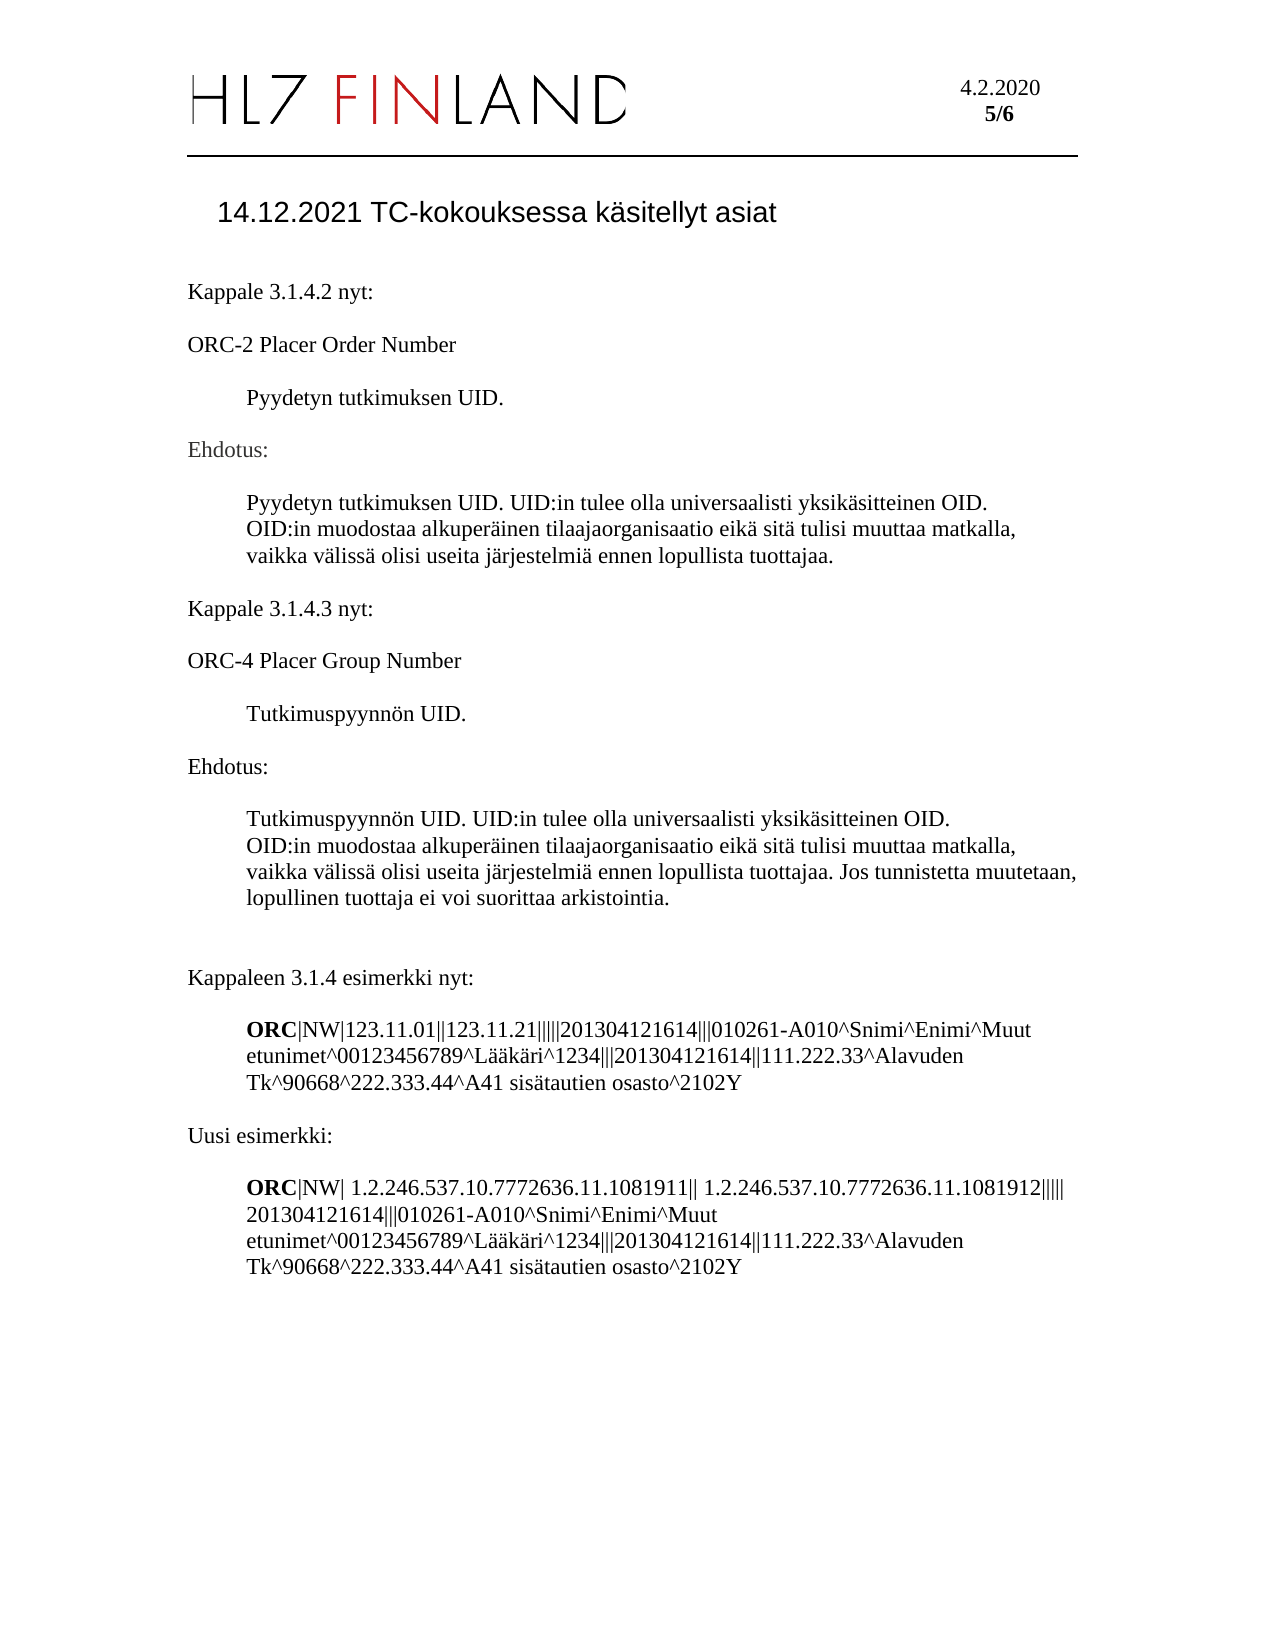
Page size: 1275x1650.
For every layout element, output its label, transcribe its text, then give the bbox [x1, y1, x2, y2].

text Kappaleen 3.1.4 esimerkki nyt: [187, 963, 1078, 990]
text Pyydetyn tutkimuksen UID. UID:in tulee olla universaalisti yksikäsitteinen OID. [246, 489, 1078, 516]
text Tutkimuspyynnön UID. [246, 700, 1078, 726]
text Uusi esimerkki: [187, 1122, 1078, 1148]
text ORC|NW| 1.2.246.537.10.7772636.11.1081911|| 1.2.246.537.10.7772636.11.1081912|||||201304121614|||010261-A010^Snimi^Enimi^Muut etunimet^00123456789^Lääkäri^1234|||201304121614||111.222.33^Alavuden Tk^90668^222.333.44^A41 sisätautien osasto^2102Y [246, 1174, 1078, 1280]
text OID:in muodostaa alkuperäinen tilaajaorganisaatio eikä sitä tulisi muuttaa matkalla, vaikka välissä olisi useita järjestelmiä ennen lopullista tuottajaa. [246, 516, 1078, 568]
text Ehdotus: [187, 753, 1078, 779]
text OID:in muodostaa alkuperäinen tilaajaorganisaatio eikä sitä tulisi muuttaa matkalla, vaikka välissä olisi useita järjestelmiä ennen lopullista tuottajaa. Jos tunnistetta muutetaan, lopullinen tuottaja ei voi suorittaa arkistointia. [246, 832, 1078, 911]
picture [191, 73, 626, 124]
text ORC-2 Placer Order Number [187, 331, 1078, 357]
subtitle 14.12.2021 TC-kokouksessa käsitellyt asiat [217, 195, 1078, 229]
text Ehdotus: [187, 436, 1078, 463]
text ORC-4 Placer Group Number [187, 647, 1078, 674]
text ORC|NW|123.11.01||123.11.21|||||201304121614|||010261-A010^Snimi^Enimi^Muut etunimet^00123456789^Lääkäri^1234|||201304121614||111.222.33^Alavuden Tk^90668^222.333.44^A41 sisätautien osasto^2102Y [246, 1016, 1078, 1095]
text Kappale 3.1.4.2 nyt: [187, 278, 1078, 305]
text Pyydetyn tutkimuksen UID. [246, 384, 1078, 410]
text Kappale 3.1.4.3 nyt: [187, 594, 1078, 621]
text Tutkimuspyynnön UID. UID:in tulee olla universaalisti yksikäsitteinen OID. [246, 805, 1078, 832]
